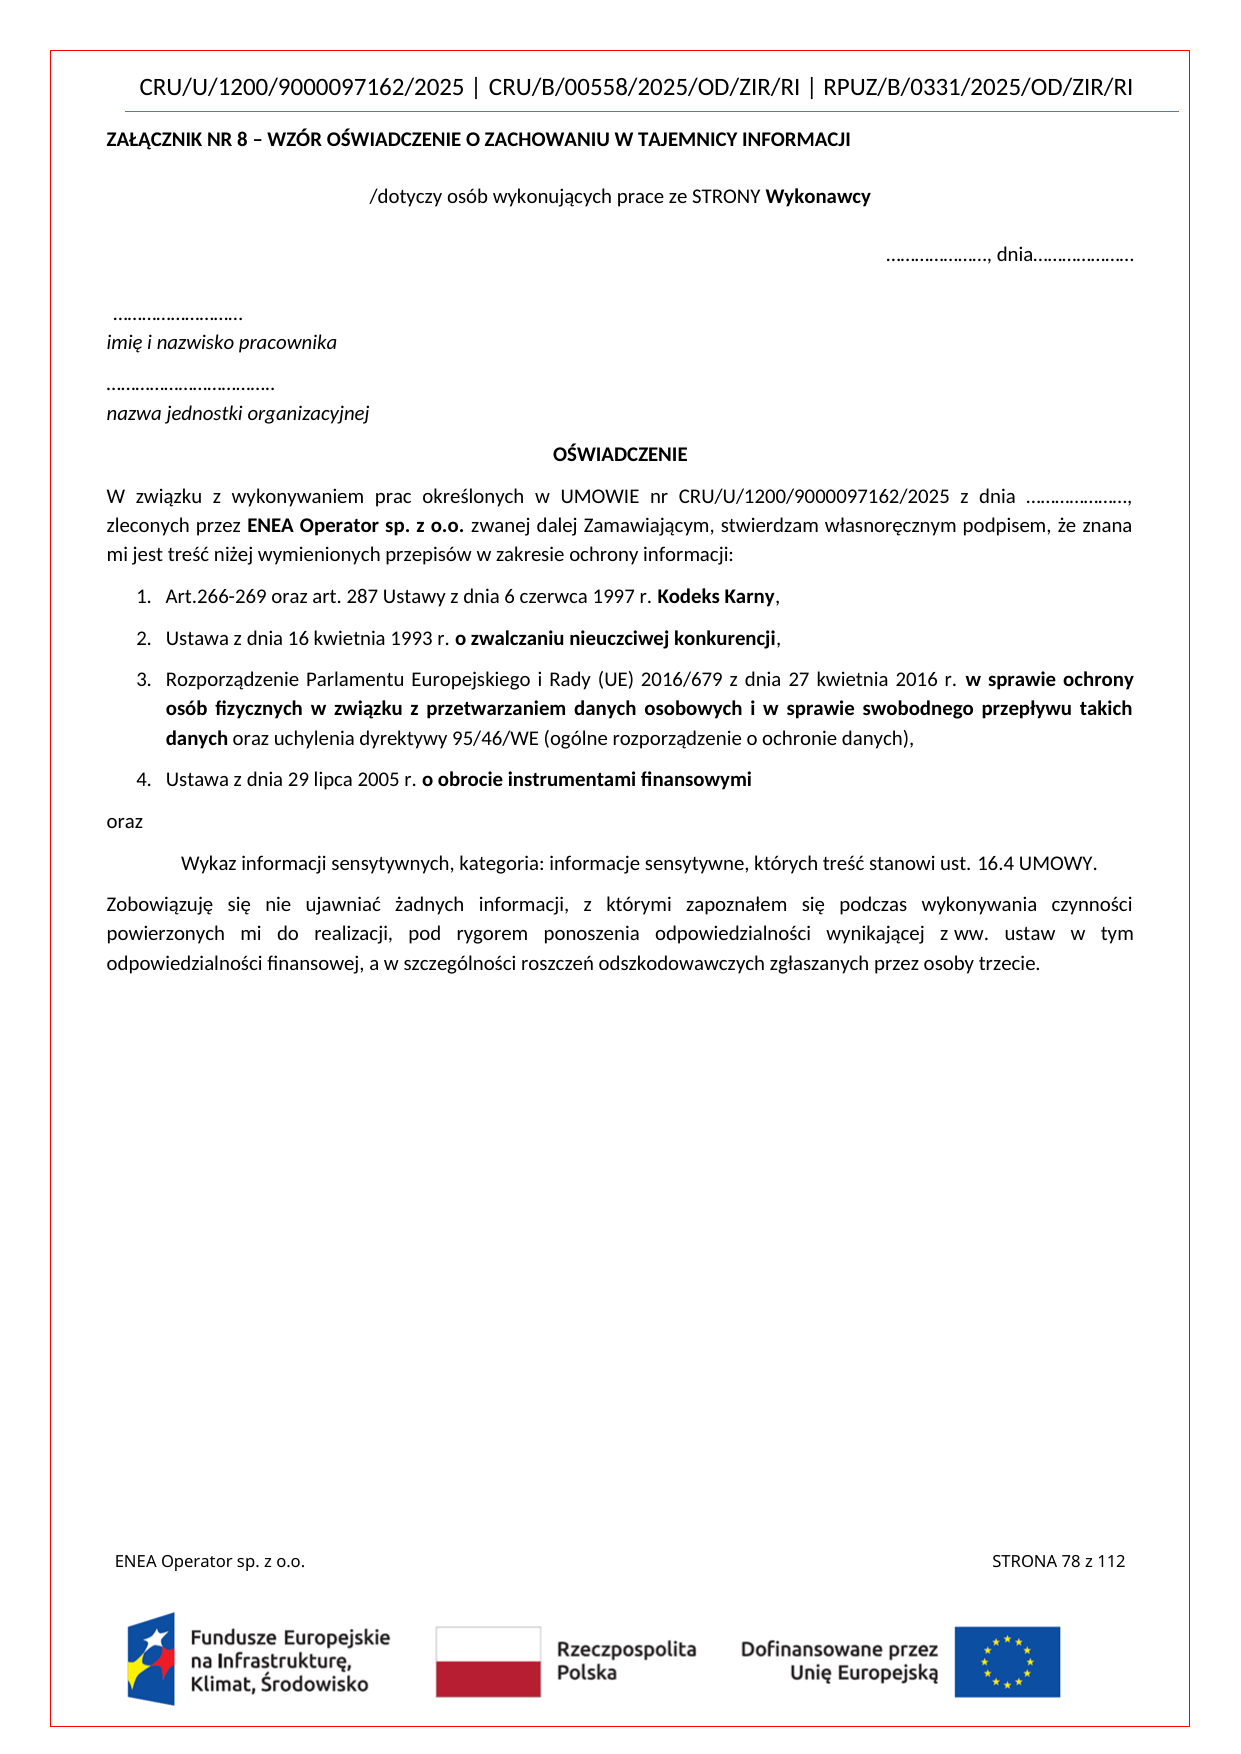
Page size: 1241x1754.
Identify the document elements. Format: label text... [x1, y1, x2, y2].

text Wykaz informacji sensytywnych, kategoria: informacje sensytywne, których treść stanowi ust. 16.4 UMOWY. [181, 850, 1134, 875]
list Art.266-269 oraz art. 287 Ustawy z dnia 6 czerwca 1997 r. Kodeks Karny, [136, 583, 1134, 608]
text …………………………….. nazwa jednostki organizacyjnej [106, 371, 1134, 425]
text …………………, dnia………………… [106, 241, 1134, 267]
text /dotyczy osób wykonujących prace ze STRONY Wykonawcy [106, 183, 1134, 208]
list Rozporządzenie Parlamentu Europejskiego i Rady (UE) 2016/679 z dnia 27 kwietnia 2016 r. w sprawie ochrony osób fizycznych w związku z przetwarzaniem danych osobowych i w sprawie swobodnego przepływu takich danych oraz uchylenia dyrektywy 95/46/WE (ogólne rozporządzenie o ochronie danych), [136, 666, 1134, 750]
text W związku z wykonywaniem prac określonych w UMOWIE nr CRU/U/1200/9000097162/2025 z dnia …………………, zleconych przez ENEA Operator sp. z o.o. zwanej dalej Zamawiającym, stwierdzam własnoręcznym podpisem, że znana mi jest treść niżej wymienionych przepisów w zakresie ochrony informacji: [106, 483, 1134, 567]
text OŚWIADCZENIE [106, 441, 1134, 467]
text oraz [106, 808, 1134, 833]
picture [106, 1589, 1074, 1726]
text ZAŁĄCZNIK NR 8 – WZÓR OŚWIADCZENIE O ZACHOWANIU W TAJEMNICY INFORMACJI [106, 126, 1134, 152]
text Zobowiązuję się nie ujawniać żadnych informacji, z którymi zapoznałem się podczas wykonywania czynności powierzonych mi do realizacji, pod rygorem ponoszenia odpowiedzialności wynikającej z ww. ustaw w tym odpowiedzialności finansowej, a w szczególności roszczeń odszkodowawczych zgłaszanych przez osoby trzecie. [106, 891, 1134, 975]
list Ustawa z dnia 16 kwietnia 1993 r. o zwalczaniu nieuczciwej konkurencji, [136, 625, 1134, 650]
text ……………………… imię i nazwisko pracownika [106, 300, 1134, 354]
list Ustawa z dnia 29 lipca 2005 r. o obrocie instrumentami finansowymi [136, 766, 1134, 792]
